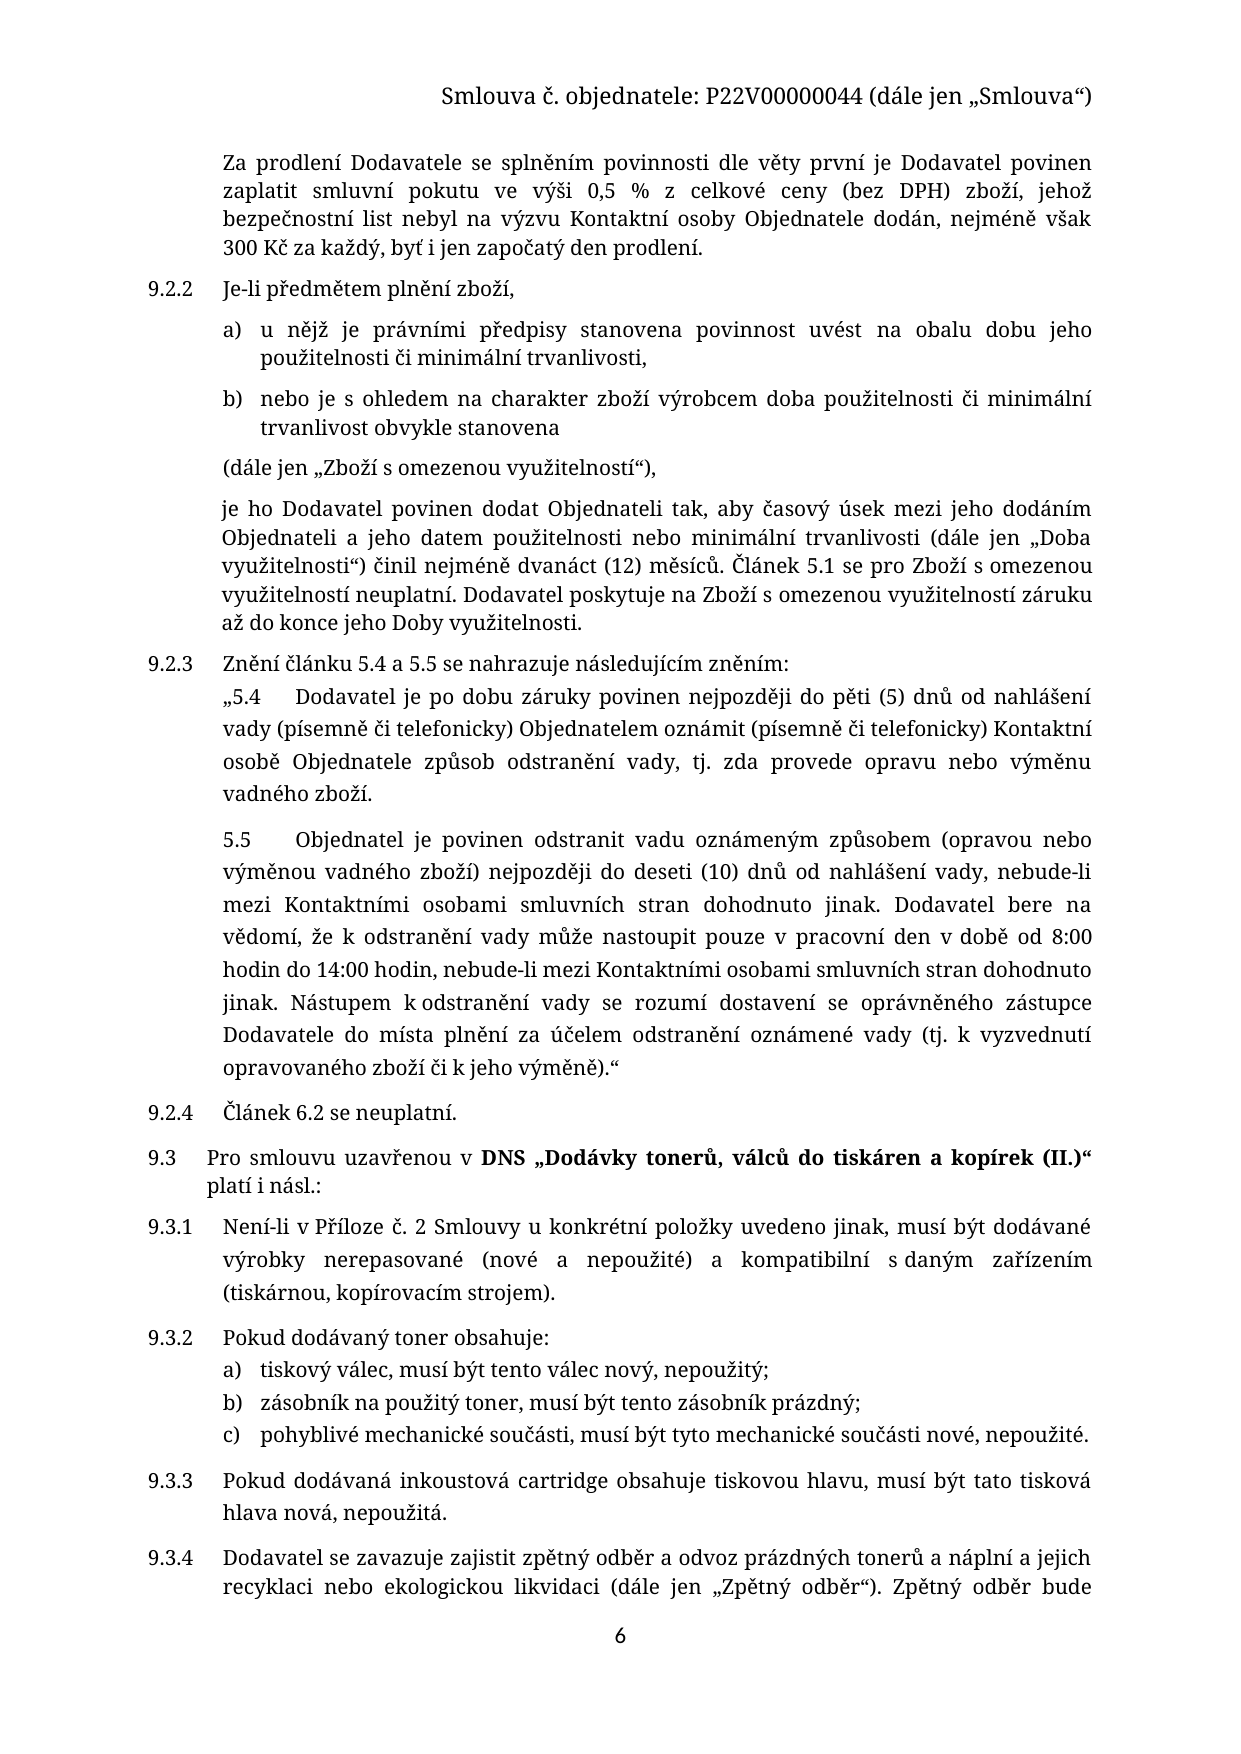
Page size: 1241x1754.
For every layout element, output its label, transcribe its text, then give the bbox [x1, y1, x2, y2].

list Článek 6.2 se neuplatní. [148, 1098, 1093, 1126]
list Je-li předmětem plnění zboží, [148, 274, 1093, 302]
text je ho Dodavatel povinen dodat Objednateli tak, aby časový úsek mezi jeho dodáním Objednateli a jeho datem použitelnosti nebo minimální trvanlivosti (dále jen „Doba využitelnosti“) činil nejméně dvanáct (12) měsíců. Článek 5.1 se pro Zboží s omezenou využitelností neuplatní. Dodavatel poskytuje na Zboží s omezenou využitelností záruku až do konce jeho Doby využitelnosti. [221, 494, 1093, 637]
list Není-li v Příloze č. 2 Smlouvy u konkrétní položky uvedeno jinak, musí být dodávané výrobky nerepasované (nové a nepoužité) a kompatibilní s daným zařízením (tiskárnou, kopírovacím strojem). [148, 1212, 1093, 1306]
text (dále jen „Zboží s omezenou využitelností“), [223, 453, 1093, 482]
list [148, 148, 1093, 261]
list u nějž je právními předpisy stanovena povinnost uvést na obalu dobu jeho použitelnosti či minimální trvanlivosti, [223, 315, 1093, 372]
list zásobník na použitý toner, musí být tento zásobník prázdný; [223, 1388, 1093, 1416]
list Pokud dodávaný toner obsahuje: [148, 1323, 1093, 1351]
list pohyblivé mechanické součásti, musí být tyto mechanické součásti nové, nepoužité. [223, 1421, 1093, 1449]
list Pokud dodávaná inkoustová cartridge obsahuje tiskovou hlavu, musí být tato tisková hlava nová, nepoužitá. [148, 1466, 1093, 1527]
list tiskový válec, musí být tento válec nový, nepoužitý; [223, 1355, 1093, 1384]
list Pro smlouvu uzavřenou v DNS „Dodávky tonerů, válců do tiskáren a kopírek (II.)“ platí i násl.: [148, 1143, 1093, 1200]
list nebo je s ohledem na charakter zboží výrobcem doba použitelnosti či minimální trvanlivost obvykle stanovena [223, 384, 1093, 441]
list 5.5 Objednatel je povinen odstranit vadu oznámeným způsobem (opravou nebo výměnou vadného zboží) nejpozději do deseti (10) dnů od nahlášení vady, nebude-li mezi Kontaktními osobami smluvních stran dohodnuto jinak. Dodavatel bere na vědomí, že k odstranění vady může nastoupit pouze v pracovní den v době od 8:00 hodin do 14:00 hodin, nebude-li mezi Kontaktními osobami smluvních stran dohodnuto jinak. Nástupem k odstranění vady se rozumí dostavení se oprávněného zástupce Dodavatele do místa plnění za účelem odstranění oznámené vady (tj. k vyzvednutí opravovaného zboží či k jeho výměně).“ [223, 825, 1093, 1081]
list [148, 1543, 1093, 1600]
list „5.4 Dodavatel je po dobu záruky povinen nejpozději do pěti (5) dnů od nahlášení vady (písemně či telefonicky) Objednatelem oznámit (písemně či telefonicky) Kontaktní osobě Objednatele způsob odstranění vady, tj. zda provede opravu nebo výměnu vadného zboží. [223, 682, 1093, 808]
list Znění článku 5.4 a 5.5 se nahrazuje následujícím zněním: [148, 649, 1093, 678]
